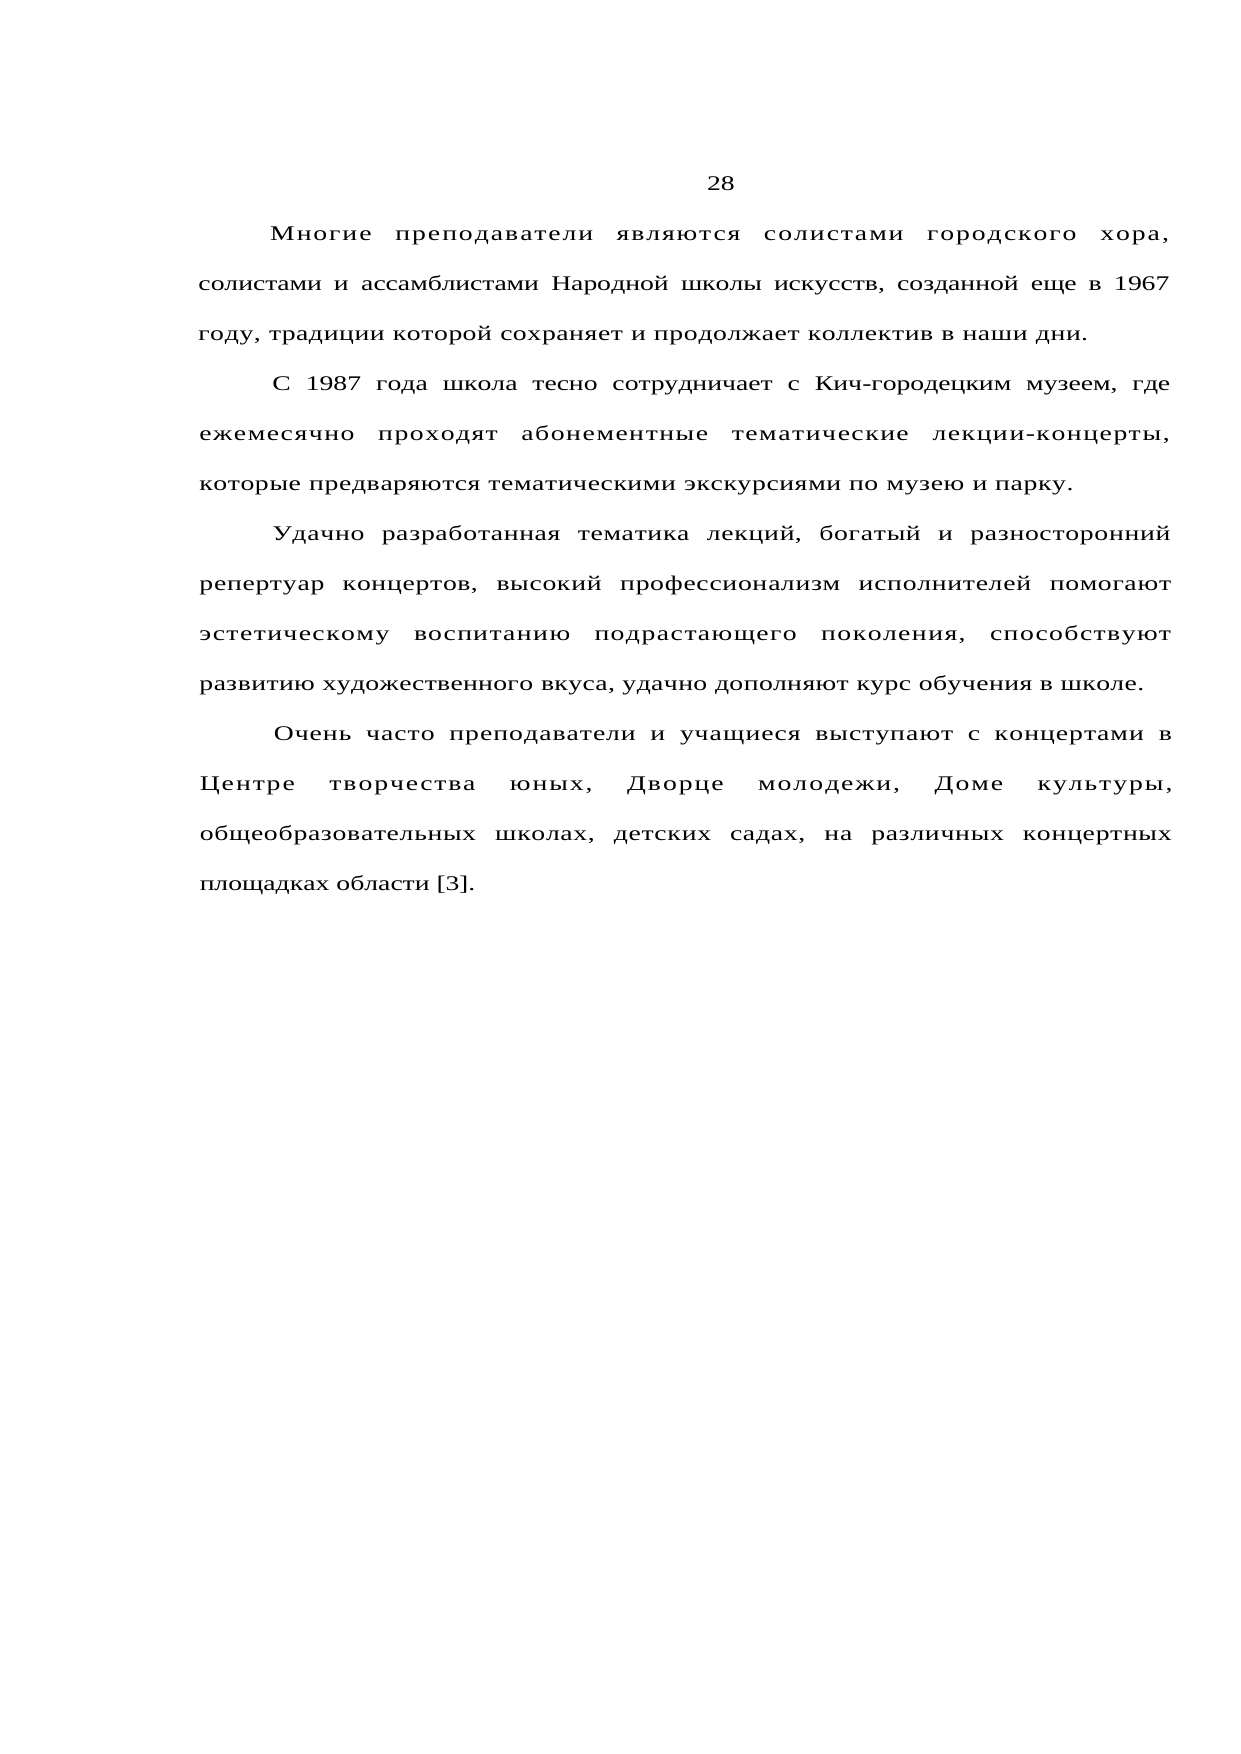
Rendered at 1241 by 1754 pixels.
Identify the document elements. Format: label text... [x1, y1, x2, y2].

text Очень часто преподаватели и учащиеся выступают с концертами в Центре творчества юных, Дворце молодежи, Доме культуры, общеобразовательных школах, детских садах, на различных концертных площадках области [3]. [199, 700, 1174, 900]
text Многие преподаватели являются солистами городского хора, солистами и ассамблистами Народной школы искусств, созданной еще в 1967 году, традиции которой сохраняет и продолжает коллектив в наши дни. [198, 200, 1171, 350]
text 28 [200, 150, 1168, 200]
text С 1987 года школа тесно сотрудничает с Кич-городецким музеем, где ежемесячно проходят абонементные тематические лекции-концерты, которые предваряются тематическими экскурсиями по музею и парку. [199, 350, 1171, 500]
text Удачно разработанная тематика лекций, богатый и разносторонний репертуар концертов, высокий профессионализм исполнителей помогают эстетическому воспитанию подрастающего поколения, способствуют развитию художественного вкуса, удачно дополняют курс обучения в школе. [199, 500, 1173, 700]
